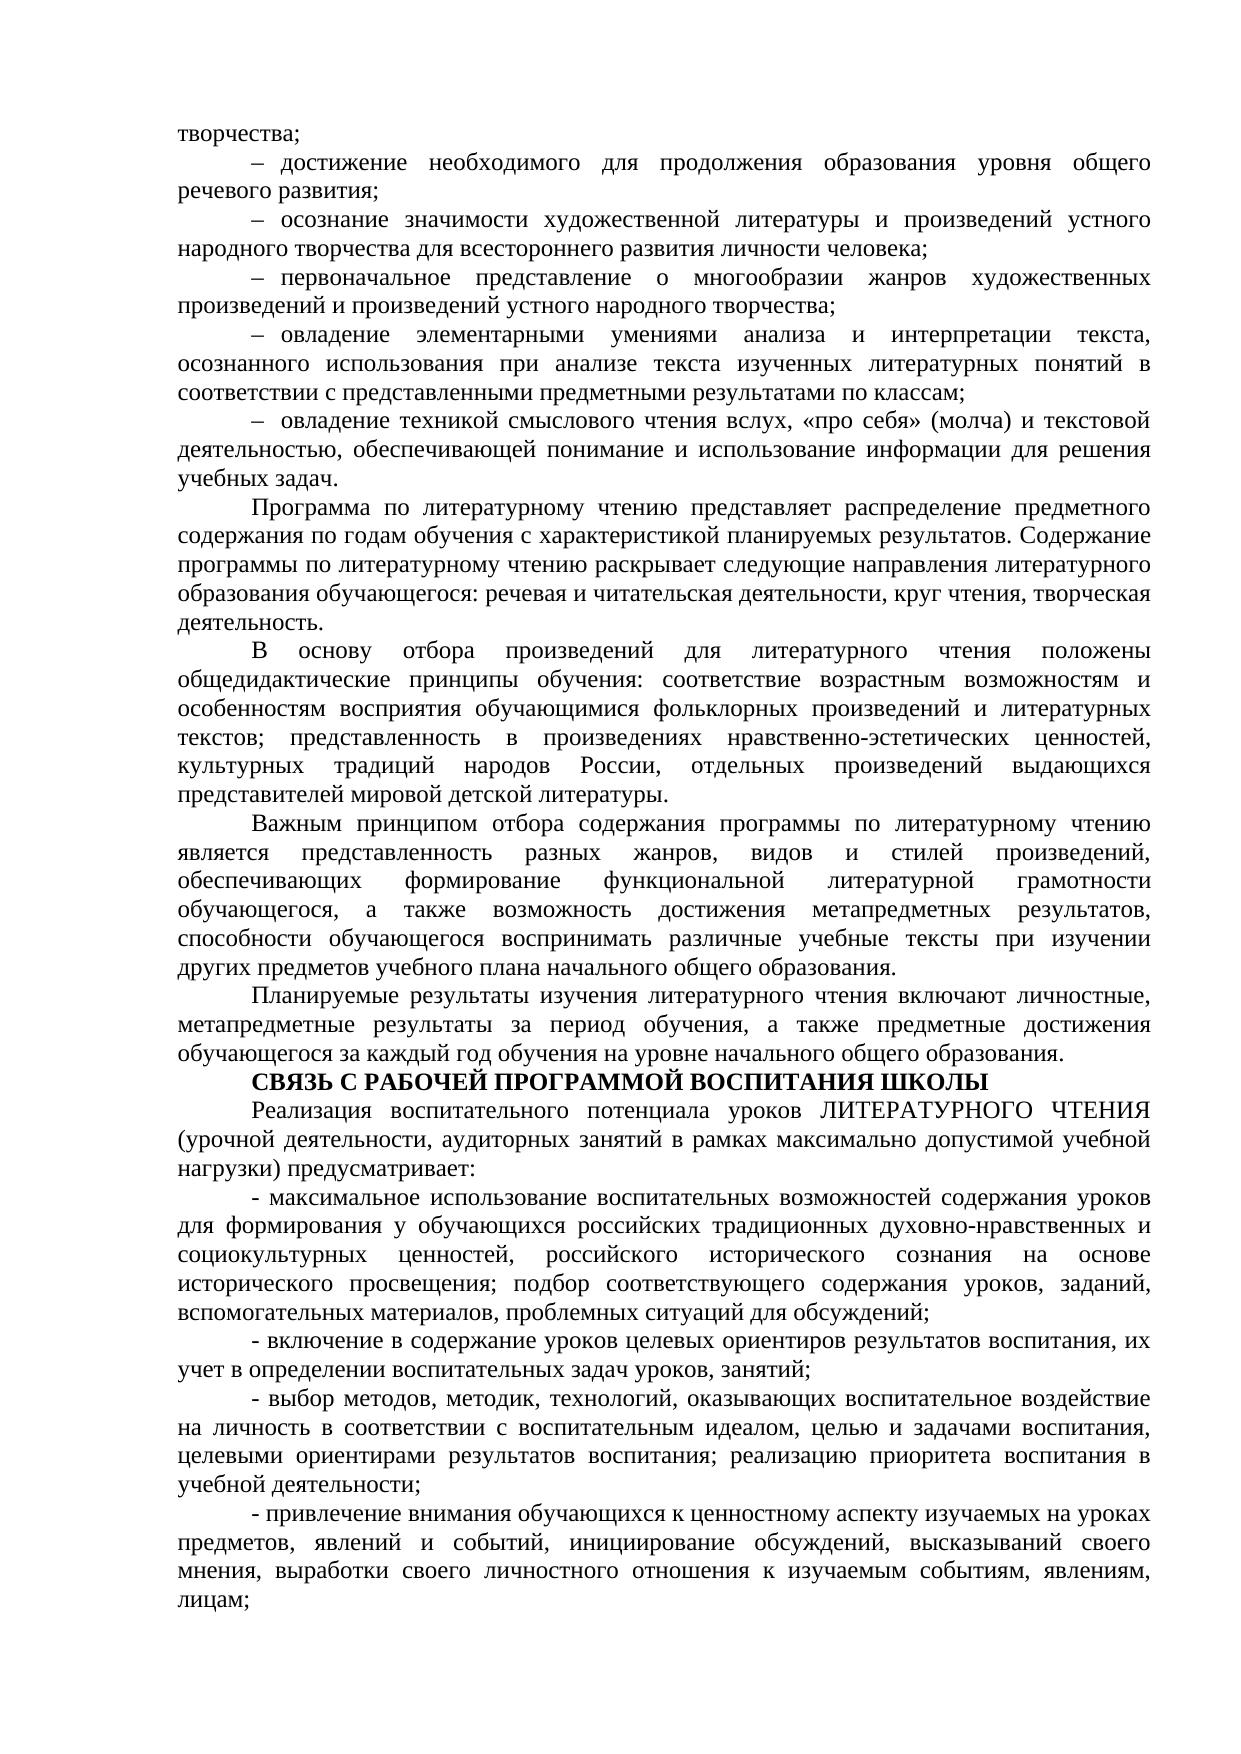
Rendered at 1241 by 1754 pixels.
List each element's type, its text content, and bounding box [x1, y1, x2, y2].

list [177, 118, 1152, 147]
text Реализация воспитательного потенциала уроков ЛИТЕРАТУРНОГО ЧТЕНИЯ (урочной деятельности, аудиторных занятий в рамках максимально допустимой учебной нагрузки) предусматривает: [177, 1096, 1152, 1182]
text - включение в содержание уроков целевых ориентиров результатов воспитания, их учет в определении воспитательных задач уроков, занятий; [177, 1326, 1152, 1383]
list Планируемые результаты изучения литературного чтения включают личностные, метапредметные результаты за период обучения, а также предметные достижения обучающегося за каждый год обучения на уровне начального общего образования. [177, 981, 1152, 1067]
list овладение элементарными умениями анализа и интерпретации текста, осознанного использования при анализе текста изученных литературных понятий в соответствии с представленными предметными результатами по классам; [177, 319, 1152, 406]
list В основу отбора произведений для литературного чтения положены общедидактические принципы обучения: соответствие возрастным возможностям и особенностям восприятия обучающимися фольклорных произведений и литературных текстов; представленность в произведениях нравственно-эстетических ценностей, культурных традиций народов России, отдельных произведений выдающихся представителей мировой детской литературы. [177, 636, 1152, 808]
text - максимальное использование воспитательных возможностей содержания уроков для формирования у обучающихся российских традиционных духовно-нравственных и социокультурных ценностей, российского исторического сознания на основе исторического просвещения; подбор соответствующего содержания уроков, заданий, вспомогательных материалов, проблемных ситуаций для обсуждений; [177, 1182, 1152, 1326]
text - выбор методов, методик, технологий, оказывающих воспитательное воздействие на личность в соответствии с воспитательным идеалом, целью и задачами воспитания, целевыми ориентирами результатов воспитания; реализацию приоритета воспитания в учебной деятельности; [177, 1383, 1152, 1498]
list осознание значимости художественной литературы и произведений устного народного творчества для всестороннего развития личности человека; [177, 204, 1152, 262]
text - привлечение внимания обучающихся к ценностному аспекту изучаемых на уроках предметов, явлений и событий, инициирование обсуждений, высказываний своего мнения, выработки своего личностного отношения к изучаемым событиям, явлениям, лицам; [177, 1498, 1152, 1613]
list первоначальное представление о многообразии жанров художественных произведений и произведений устного народного творчества; [177, 262, 1152, 319]
list достижение необходимого для продолжения образования уровня общего речевого развития; [177, 147, 1152, 204]
list Важным принципом отбора содержания программы по литературному чтению является представленность разных жанров, видов и стилей произведений, обеспечивающих формирование функциональной литературной грамотности обучающегося, а также возможность достижения метапредметных результатов, способности обучающегося воспринимать различные учебные тексты при изучении других предметов учебного плана начального общего образования. [177, 808, 1152, 981]
list овладение техникой смыслового чтения вслух, «про себя» (молча) и текстовой деятельностью, обеспечивающей понимание и использование информации для решения учебных задач. [177, 406, 1152, 492]
text СВЯЗЬ С РАБОЧЕЙ ПРОГРАММОЙ ВОСПИТАНИЯ ШКОЛЫ [177, 1067, 1152, 1096]
list Программа по литературному чтению представляет распределение предметного содержания по годам обучения с характеристикой планируемых результатов. Содержание программы по литературному чтению раскрывает следующие направления литературного образования обучающегося: речевая и читательская деятельности, круг чтения, творческая деятельность. [177, 492, 1152, 636]
